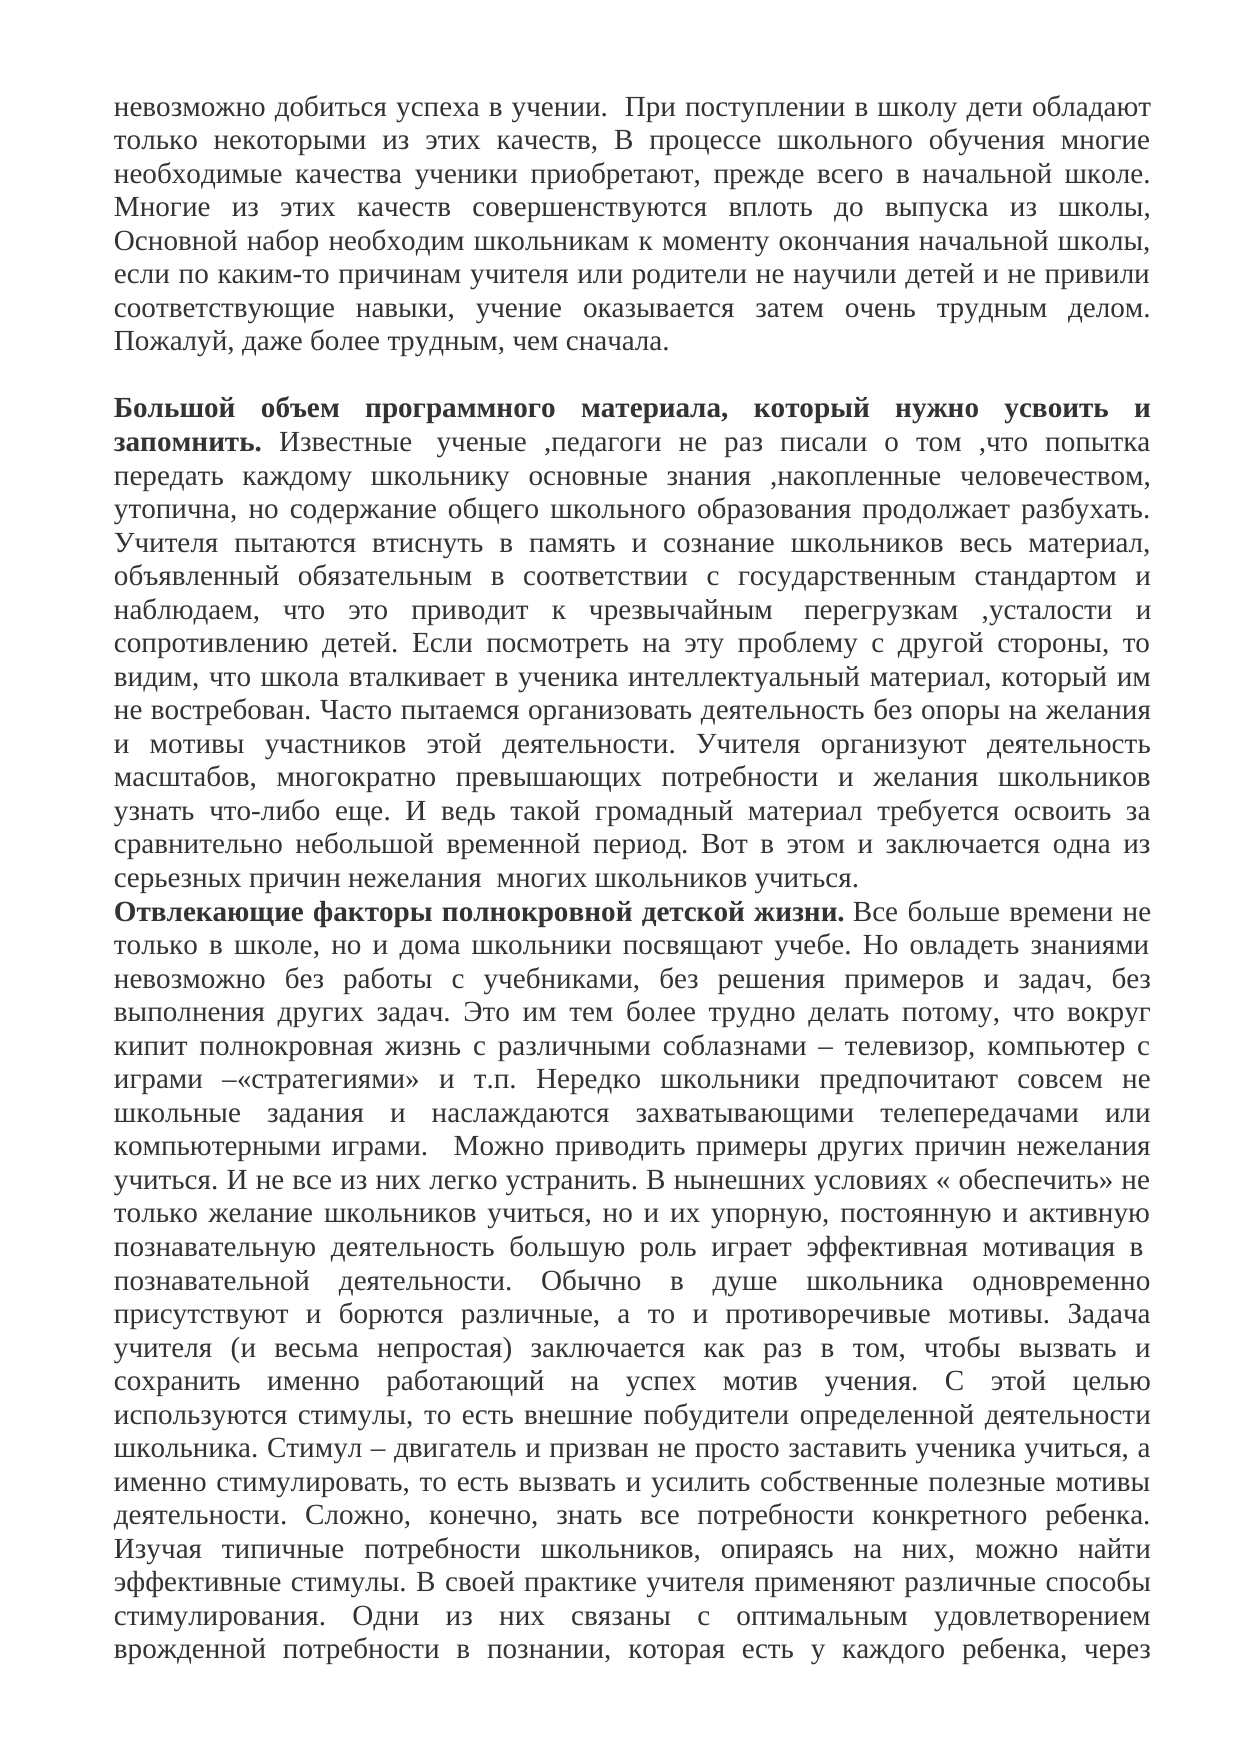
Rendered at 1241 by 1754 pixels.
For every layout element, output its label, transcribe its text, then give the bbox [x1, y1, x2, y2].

text Большой объем программного материала, который нужно усвоить и запомнить. Известные ученые ,педагоги не раз писали о том ,что попытка передать каждому школьнику основные знания ,накопленные человечеством, утопична, но содержание общего школьного образования продолжает разбухать. Учителя пытаются втиснуть в память и сознание школьников весь материал, объявленный обязательным в соответствии с государственным стандартом и наблюдаем, что это приводит к чрезвычайным перегрузкам ,усталости и сопротивлению детей. Если посмотреть на эту проблему с другой стороны, то видим, что школа вталкивает в ученика интеллектуальный материал, который им не востребован. Часто пытаемся организовать деятельность без опоры на желания и мотивы участников этой деятельности. Учителя организуют деятельность масштабов, многократно превышающих потребности и желания школьников узнать что-либо еще. И ведь такой громадный материал требуется освоить за сравнительно небольшой временной период. Вот в этом и заключается одна из серьезных причин нежелания многих школьников учиться. [114, 391, 1152, 894]
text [114, 894, 1152, 1665]
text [114, 89, 1152, 391]
